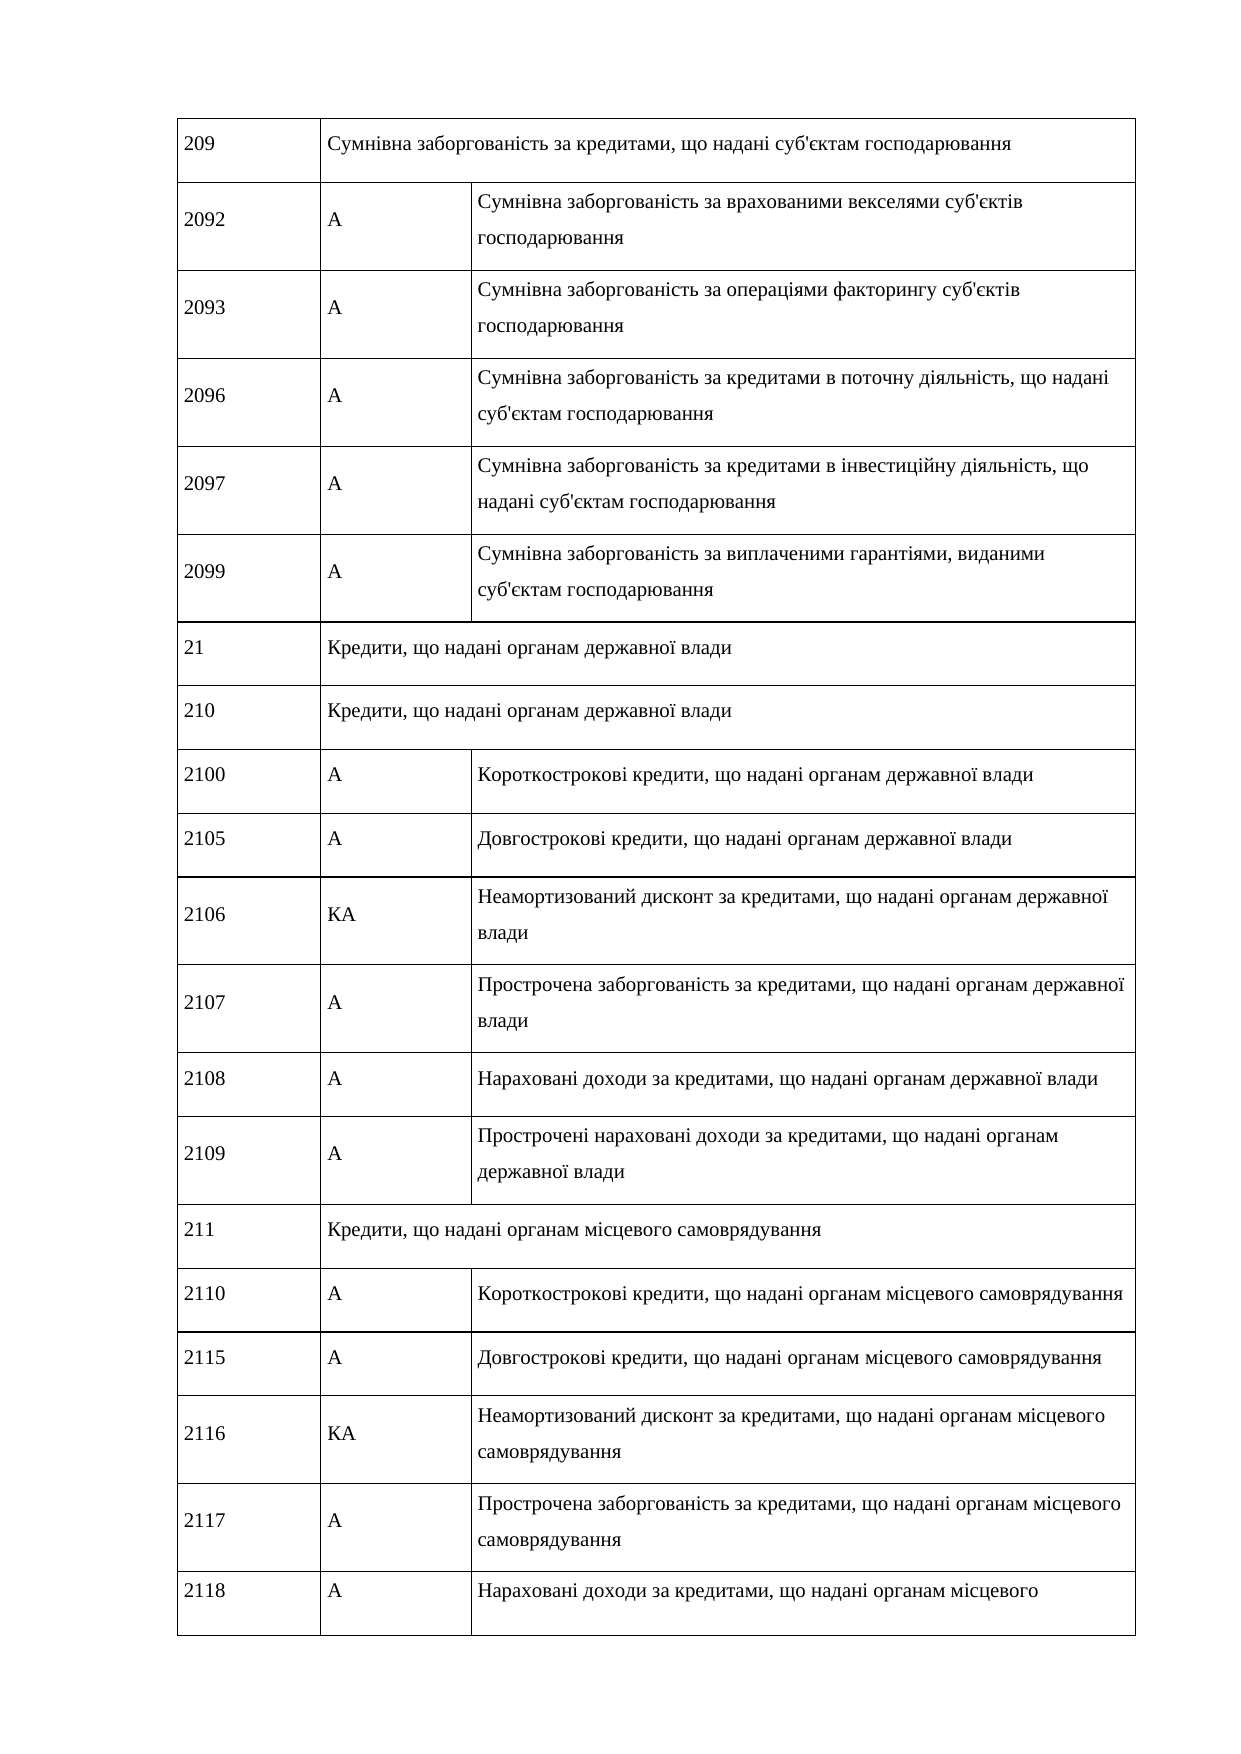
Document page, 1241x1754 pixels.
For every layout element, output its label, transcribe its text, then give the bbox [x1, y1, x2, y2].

table_cell А [321, 183, 471, 270]
table_cell Сумнівна заборгованість за кредитами в інвестиційну діяльність, що надані суб'єктам господарювання [472, 447, 1135, 533]
table_cell 2116 [178, 1396, 320, 1483]
table_cell Прострочена заборгованість за кредитами, що надані органам місцевого самоврядування [472, 1484, 1135, 1571]
table_cell 2093 [178, 271, 320, 358]
table_cell Довгострокові кредити, що надані органам державної влади [472, 814, 1135, 876]
table_cell 2096 [178, 359, 320, 446]
table_cell 2106 [178, 878, 320, 964]
table_cell Кредити, що надані органам державної влади [321, 623, 1135, 685]
table_cell 2105 [178, 814, 320, 876]
table_cell А [321, 1572, 471, 1635]
table_cell Кредити, що надані органам державної влади [321, 686, 1135, 749]
table_cell А [321, 1117, 471, 1204]
table_cell Сумнівна заборгованість за кредитами в поточну діяльність, що надані суб'єктам господарювання [472, 359, 1135, 446]
table_cell 2118 [178, 1572, 320, 1635]
table_cell А [321, 965, 471, 1052]
table_cell А [321, 271, 471, 358]
table_cell КА [321, 1396, 471, 1483]
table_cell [472, 1572, 1135, 1635]
table_cell А [321, 1053, 471, 1116]
table_cell 2117 [178, 1484, 320, 1571]
table_cell 210 [178, 686, 320, 749]
table_cell Сумнівна заборгованість за виплаченими гарантіями, виданими суб'єктам господарювання [472, 535, 1135, 621]
table_cell Сумнівна заборгованість за врахованими векселями суб'єктів господарювання [472, 183, 1135, 270]
table_cell Прострочена заборгованість за кредитами, що надані органам державної влади [472, 965, 1135, 1052]
table_cell А [321, 447, 471, 533]
table_cell КА [321, 878, 471, 964]
table_cell Кредити, що надані органам місцевого самоврядування [321, 1205, 1135, 1268]
table_cell 211 [178, 1205, 320, 1268]
table_cell Сумнівна заборгованість за операціями факторингу суб'єктів господарювання [472, 271, 1135, 358]
table_cell 21 [178, 623, 320, 685]
table_cell Неамортизований дисконт за кредитами, що надані органам державної влади [472, 878, 1135, 964]
table_cell Нараховані доходи за кредитами, що надані органам державної влади [472, 1053, 1135, 1116]
table_cell А [321, 1269, 471, 1331]
table_cell Прострочені нараховані доходи за кредитами, що надані органам державної влади [472, 1117, 1135, 1204]
table_cell 2115 [178, 1333, 320, 1395]
table_cell Неамортизований дисконт за кредитами, що надані органам місцевого самоврядування [472, 1396, 1135, 1483]
table_cell А [321, 535, 471, 621]
table_cell 2110 [178, 1269, 320, 1331]
table_cell 2097 [178, 447, 320, 533]
table_cell 2092 [178, 183, 320, 270]
table_cell 2108 [178, 1053, 320, 1116]
table_cell Сумнівна заборгованість за кредитами, що надані суб'єктам господарювання [321, 119, 1135, 182]
table_cell 2109 [178, 1117, 320, 1204]
table_cell Короткострокові кредити, що надані органам державної влади [472, 750, 1135, 813]
table_cell 2099 [178, 535, 320, 621]
table_cell А [321, 1333, 471, 1395]
table_cell А [321, 814, 471, 876]
table_cell Короткострокові кредити, що надані органам місцевого самоврядування [472, 1269, 1135, 1331]
table_cell 2107 [178, 965, 320, 1052]
table_cell А [321, 1484, 471, 1571]
table_cell Довгострокові кредити, що надані органам місцевого самоврядування [472, 1333, 1135, 1395]
table_cell 2100 [178, 750, 320, 813]
table_cell А [321, 359, 471, 446]
table_cell 209 [178, 119, 320, 182]
table_cell А [321, 750, 471, 813]
